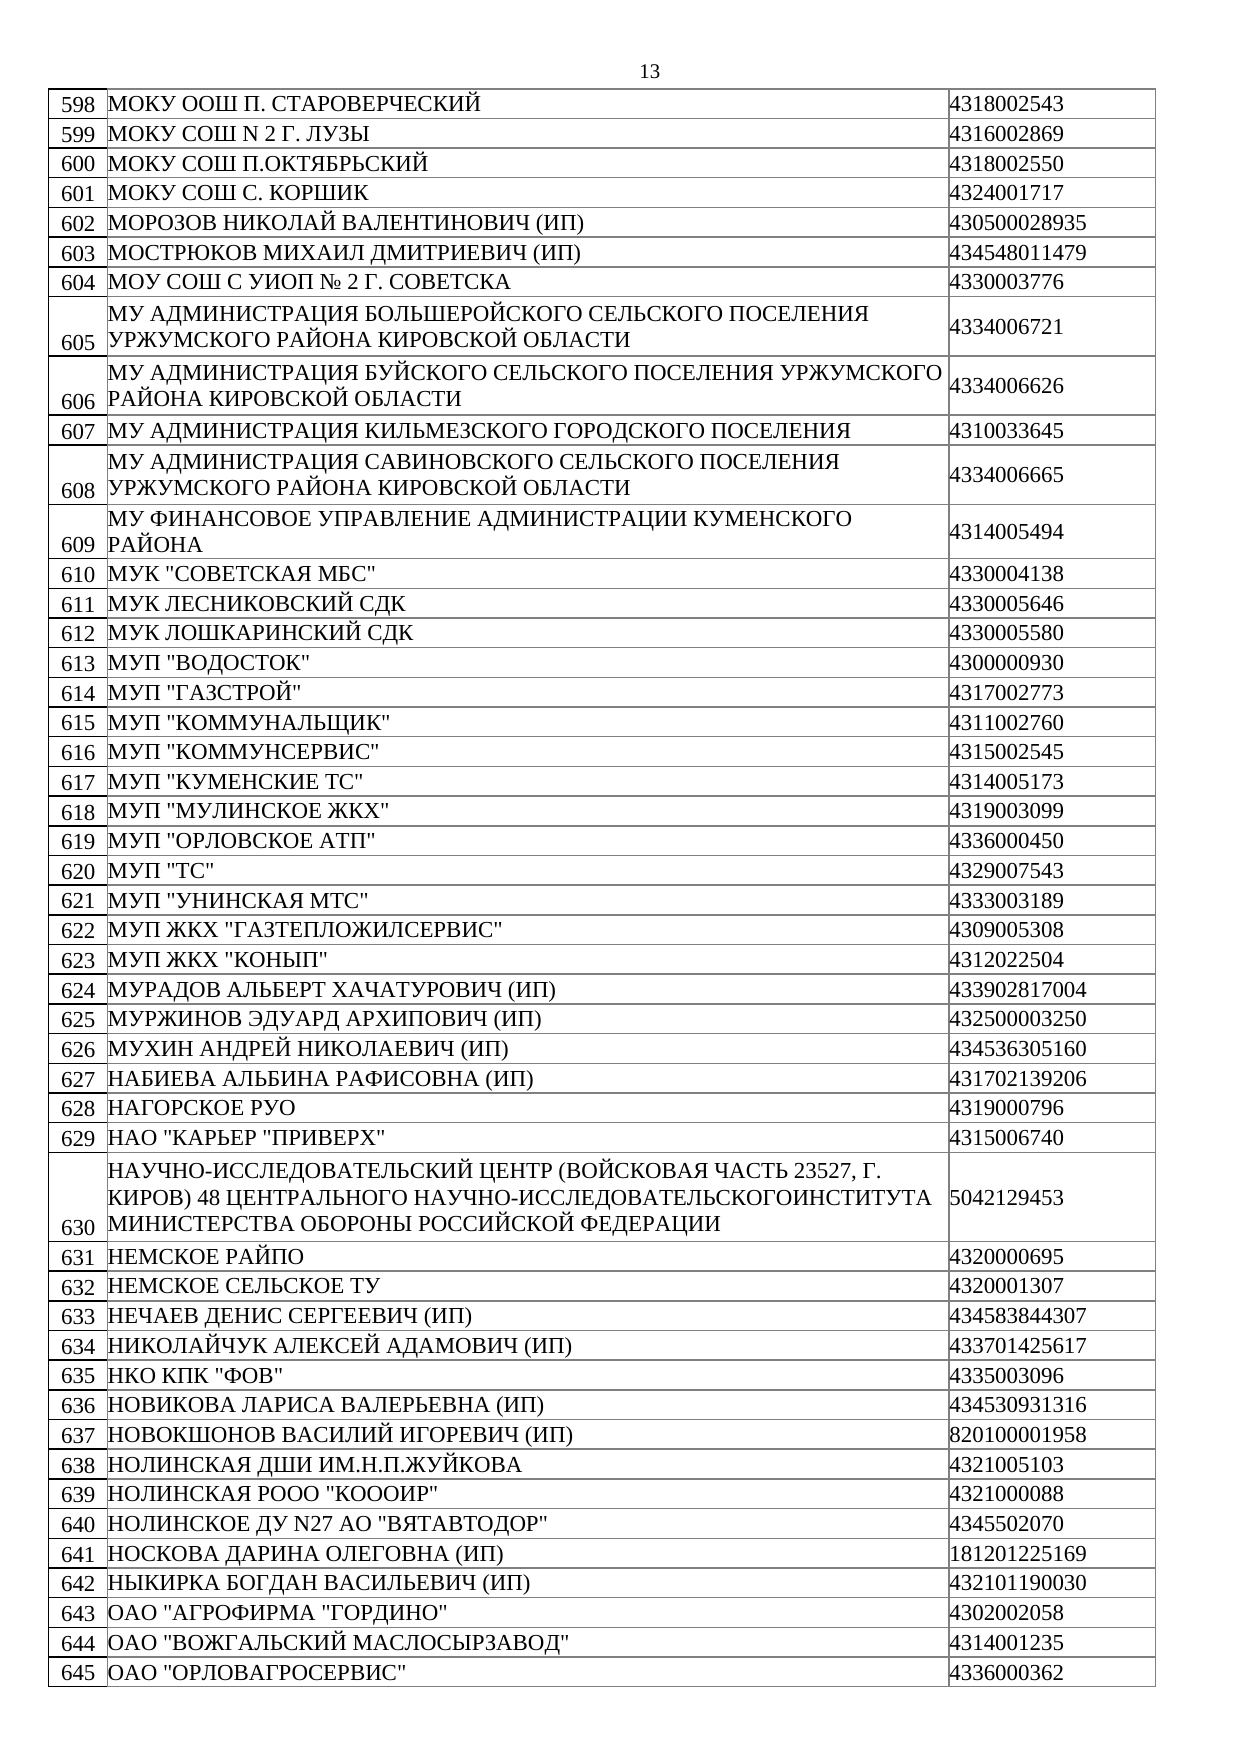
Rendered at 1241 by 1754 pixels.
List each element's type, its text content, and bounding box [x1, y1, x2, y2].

table_cell 4334006626 [950, 357, 1155, 414]
table_cell МУП "МУЛИНСКОЕ ЖКХ" [108, 797, 948, 825]
table_cell 4316002869 [950, 119, 1155, 147]
table_cell 614 [49, 678, 107, 706]
table_cell 608 [49, 446, 107, 503]
table_cell 4319000796 [950, 1094, 1155, 1122]
table_cell НАБИЕВА АЛЬБИНА РАФИСОВНА (ИП) [108, 1064, 948, 1092]
table_cell МУП "ГАЗСТРОЙ" [108, 678, 948, 706]
table_cell 434536305160 [950, 1034, 1155, 1062]
table_cell 4311002760 [950, 708, 1155, 736]
table_cell НОСКОВА ДАРИНА ОЛЕГОВНА (ИП) [108, 1539, 948, 1567]
table_cell 434530931316 [950, 1391, 1155, 1419]
table_cell НОЛИНСКОЕ ДУ N27 АО "ВЯТАВТОДОР" [108, 1509, 948, 1537]
table_cell 4318002543 [950, 90, 1155, 117]
table_cell 640 [49, 1509, 107, 1537]
table_cell ОАО "ВОЖГАЛЬСКИЙ МАСЛОСЫРЗАВОД" [108, 1628, 948, 1656]
table_cell 630 [49, 1153, 107, 1241]
table_cell МУ АДМИНИСТРАЦИЯ КИЛЬМЕЗСКОГО ГОРОДСКОГО ПОСЕЛЕНИЯ [108, 416, 948, 444]
table_cell 4345502070 [950, 1509, 1155, 1537]
table_cell 644 [49, 1628, 107, 1656]
table_cell 432101190030 [950, 1569, 1155, 1597]
table_cell 600 [49, 149, 107, 177]
table_cell НАУЧНО-ИССЛЕДОВАТЕЛЬСКИЙ ЦЕНТР (ВОЙСКОВАЯ ЧАСТЬ 23527, Г. КИРОВ) 48 ЦЕНТРАЛЬНОГО НАУЧНО-ИССЛЕДОВАТЕЛЬСКОГОИНСТИТУТА МИНИСТЕРСТВА ОБОРОНЫ РОССИЙСКОЙ ФЕДЕРАЦИИ [108, 1153, 948, 1241]
table_cell 628 [49, 1094, 107, 1122]
table_cell 181201225169 [950, 1539, 1155, 1567]
table_cell МУ АДМИНИСТРАЦИЯ БОЛЬШЕРОЙСКОГО СЕЛЬСКОГО ПОСЕЛЕНИЯ УРЖУМСКОГО РАЙОНА КИРОВСКОЙ ОБЛАСТИ [108, 297, 948, 355]
table_cell НОВИКОВА ЛАРИСА ВАЛЕРЬЕВНА (ИП) [108, 1391, 948, 1419]
table_cell 622 [49, 916, 107, 944]
table_cell 5042129453 [950, 1153, 1155, 1241]
table_cell 634 [49, 1331, 107, 1359]
table_cell 4330005580 [950, 619, 1155, 647]
table_cell 625 [49, 1005, 107, 1033]
table_cell 611 [49, 589, 107, 617]
table_cell 434583844307 [950, 1302, 1155, 1329]
table_cell МУРЖИНОВ ЭДУАРД АРХИПОВИЧ (ИП) [108, 1005, 948, 1033]
table_cell МУП "КУМЕНСКИЕ ТС" [108, 767, 948, 795]
table_cell 604 [49, 268, 107, 296]
table_cell МОСТРЮКОВ МИХАИЛ ДМИТРИЕВИЧ (ИП) [108, 238, 948, 266]
table_cell 4314005173 [950, 767, 1155, 795]
table_cell 636 [49, 1391, 107, 1419]
table_cell 434548011479 [950, 238, 1155, 266]
table_cell МОКУ СОШ П.ОКТЯБРЬСКИЙ [108, 149, 948, 177]
table_cell 4315002545 [950, 737, 1155, 766]
table_cell 601 [49, 178, 107, 207]
table_cell МУК ЛЕСНИКОВСКИЙ СДК [108, 589, 948, 617]
table_cell 4320000695 [950, 1242, 1155, 1270]
table_cell МУП "КОММУНСЕРВИС" [108, 737, 948, 766]
table_cell НЕМСКОЕ РАЙПО [108, 1242, 948, 1270]
table_cell 4309005308 [950, 916, 1155, 944]
table_cell 433902817004 [950, 975, 1155, 1003]
table_cell 4314001235 [950, 1628, 1155, 1656]
table_cell 637 [49, 1420, 107, 1448]
table_cell 4330005646 [950, 589, 1155, 617]
table_cell 4310033645 [950, 416, 1155, 444]
table_cell 4317002773 [950, 678, 1155, 706]
table_cell 615 [49, 708, 107, 736]
table_cell 638 [49, 1450, 107, 1478]
table_cell МУП "КОММУНАЛЬЩИК" [108, 708, 948, 736]
table_cell 4318002550 [950, 149, 1155, 177]
table_cell НОЛИНСКАЯ РООО "КОООИР" [108, 1480, 948, 1508]
table_cell 4315006740 [950, 1123, 1155, 1151]
table_cell 4336000450 [950, 827, 1155, 854]
table_cell ОАО "АГРОФИРМА "ГОРДИНО" [108, 1598, 948, 1626]
table_cell 4335003096 [950, 1361, 1155, 1389]
table_cell 4330004138 [950, 559, 1155, 587]
table_cell НИКОЛАЙЧУК АЛЕКСЕЙ АДАМОВИЧ (ИП) [108, 1331, 948, 1359]
table_cell 603 [49, 238, 107, 266]
table_cell 4334006665 [950, 446, 1155, 503]
table_cell МУК ЛОШКАРИНСКИЙ СДК [108, 619, 948, 647]
table_cell 642 [49, 1569, 107, 1597]
table_cell 619 [49, 827, 107, 854]
table_cell 602 [49, 208, 107, 236]
table_cell 613 [49, 648, 107, 676]
table_cell 4319003099 [950, 797, 1155, 825]
table_cell ОАО "ОРЛОВАГРОСЕРВИС" [108, 1658, 948, 1686]
table_cell МУ ФИНАНСОВОЕ УПРАВЛЕНИЕ АДМИНИСТРАЦИИ КУМЕНСКОГО РАЙОНА [108, 505, 948, 558]
table_cell 431702139206 [950, 1064, 1155, 1092]
table_cell МОРОЗОВ НИКОЛАЙ ВАЛЕНТИНОВИЧ (ИП) [108, 208, 948, 236]
table_cell НЕМСКОЕ СЕЛЬСКОЕ ТУ [108, 1272, 948, 1300]
table_cell МУРАДОВ АЛЬБЕРТ ХАЧАТУРОВИЧ (ИП) [108, 975, 948, 1003]
table_cell МУ АДМИНИСТРАЦИЯ САВИНОВСКОГО СЕЛЬСКОГО ПОСЕЛЕНИЯ УРЖУМСКОГО РАЙОНА КИРОВСКОЙ ОБЛАСТИ [108, 446, 948, 503]
table_cell 4302002058 [950, 1598, 1155, 1626]
table_cell 4329007543 [950, 856, 1155, 884]
table_cell НАГОРСКОЕ РУО [108, 1094, 948, 1122]
table_cell МУП "ОРЛОВСКОЕ АТП" [108, 827, 948, 854]
table_cell МУХИН АНДРЕЙ НИКОЛАЕВИЧ (ИП) [108, 1034, 948, 1062]
table_cell 616 [49, 737, 107, 766]
table_cell 606 [49, 357, 107, 414]
table_cell 4321000088 [950, 1480, 1155, 1508]
table_cell 623 [49, 945, 107, 973]
table_cell 4333003189 [950, 886, 1155, 914]
table_cell 598 [49, 90, 107, 117]
table_cell МОУ СОШ С УИОП № 2 Г. СОВЕТСКА [108, 268, 948, 296]
table_cell 4300000930 [950, 648, 1155, 676]
table_cell 645 [49, 1658, 107, 1686]
table_cell 4321005103 [950, 1450, 1155, 1478]
table_cell 4324001717 [950, 178, 1155, 207]
table_cell 4336000362 [950, 1658, 1155, 1686]
table_cell 605 [49, 297, 107, 355]
table_cell НЕЧАЕВ ДЕНИС СЕРГЕЕВИЧ (ИП) [108, 1302, 948, 1329]
table_cell МУ АДМИНИСТРАЦИЯ БУЙСКОГО СЕЛЬСКОГО ПОСЕЛЕНИЯ УРЖУМСКОГО РАЙОНА КИРОВСКОЙ ОБЛАСТИ [108, 357, 948, 414]
table_cell 643 [49, 1598, 107, 1626]
table_cell 641 [49, 1539, 107, 1567]
table_cell 632 [49, 1272, 107, 1300]
table_cell 4320001307 [950, 1272, 1155, 1300]
table_cell 433701425617 [950, 1331, 1155, 1359]
table_cell МУК "СОВЕТСКАЯ МБС" [108, 559, 948, 587]
table_cell НЫКИРКА БОГДАН ВАСИЛЬЕВИЧ (ИП) [108, 1569, 948, 1597]
table_cell 820100001958 [950, 1420, 1155, 1448]
table_cell 620 [49, 856, 107, 884]
table_cell 626 [49, 1034, 107, 1062]
table_cell 4312022504 [950, 945, 1155, 973]
table_cell 618 [49, 797, 107, 825]
table_cell МУП "УНИНСКАЯ МТС" [108, 886, 948, 914]
table_cell 4334006721 [950, 297, 1155, 355]
table_cell 629 [49, 1123, 107, 1151]
table_cell НОВОКШОНОВ ВАСИЛИЙ ИГОРЕВИЧ (ИП) [108, 1420, 948, 1448]
table_cell МОКУ СОШ N 2 Г. ЛУЗЫ [108, 119, 948, 147]
table_cell МУП "ТС" [108, 856, 948, 884]
table_cell 607 [49, 416, 107, 444]
table_cell 631 [49, 1242, 107, 1270]
table_cell МУП "ВОДОСТОК" [108, 648, 948, 676]
table_cell 624 [49, 975, 107, 1003]
table_cell МУП ЖКХ "ГАЗТЕПЛОЖИЛСЕРВИС" [108, 916, 948, 944]
table_cell 599 [49, 119, 107, 147]
table_cell МУП ЖКХ "КОНЫП" [108, 945, 948, 973]
table_cell 432500003250 [950, 1005, 1155, 1033]
table_cell 633 [49, 1302, 107, 1329]
table_cell МОКУ СОШ С. КОРШИК [108, 178, 948, 207]
table_cell 4314005494 [950, 505, 1155, 558]
table_cell 627 [49, 1064, 107, 1092]
table_cell 430500028935 [950, 208, 1155, 236]
table_cell МОКУ ООШ П. СТАРОВЕРЧЕСКИЙ [108, 90, 948, 117]
table_cell 639 [49, 1480, 107, 1508]
table_cell 4330003776 [950, 268, 1155, 296]
table_cell НАО "КАРЬЕР "ПРИВЕРХ" [108, 1123, 948, 1151]
table_cell 609 [49, 505, 107, 558]
table_cell 612 [49, 619, 107, 647]
table_cell 610 [49, 559, 107, 587]
table_cell 635 [49, 1361, 107, 1389]
table_cell 621 [49, 886, 107, 914]
table_cell НОЛИНСКАЯ ДШИ ИМ.Н.П.ЖУЙКОВА [108, 1450, 948, 1478]
table_cell 617 [49, 767, 107, 795]
table_cell НКО КПК "ФОВ" [108, 1361, 948, 1389]
